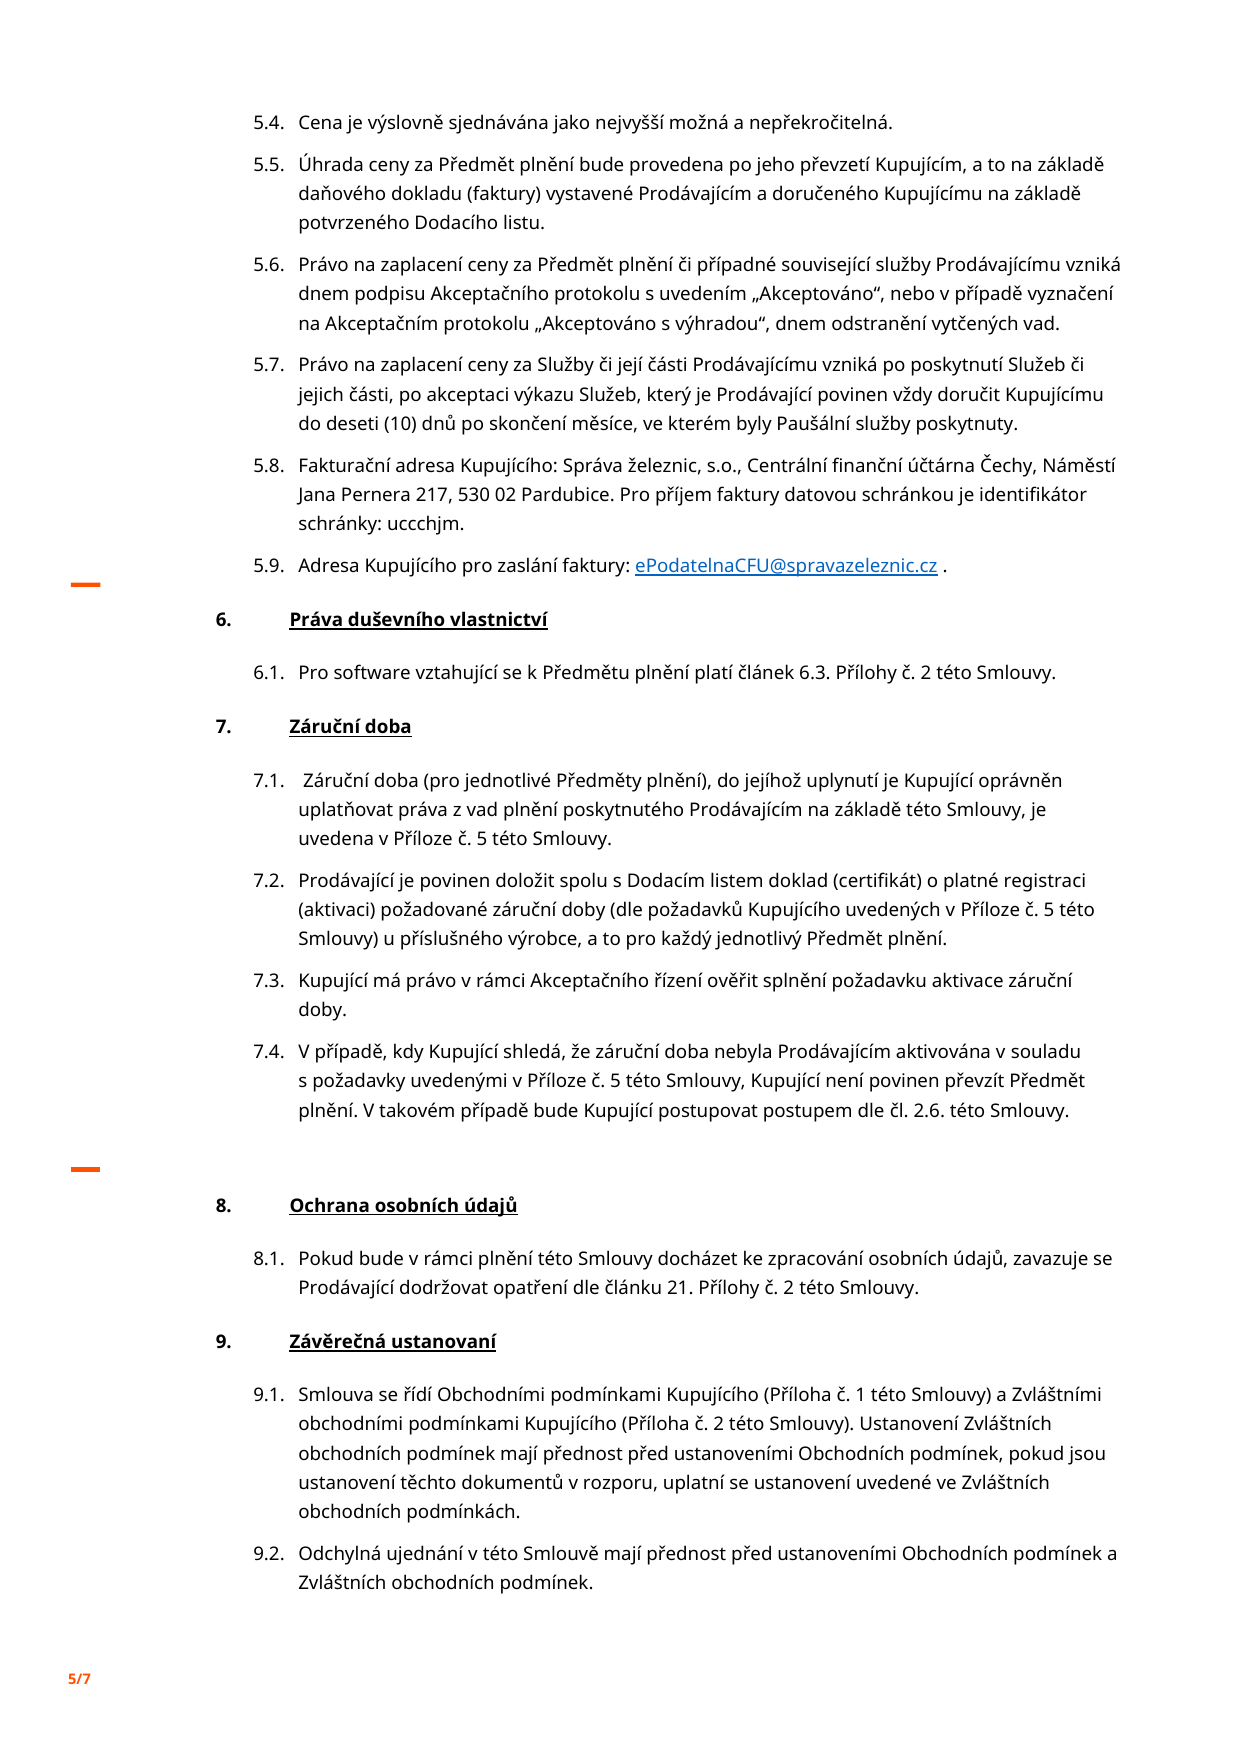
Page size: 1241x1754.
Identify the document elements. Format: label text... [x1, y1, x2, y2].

list Právo na zaplacení ceny za Předmět plnění či případné související služby Prodávajícímu vzniká dnem podpisu Akceptačního protokolu s uvedením „Akceptováno“, nebo v případě vyznačení na Akceptačním protokolu „Akceptováno s výhradou“, dnem odstranění vytčených vad. [253, 251, 1122, 335]
subtitle Práva duševního vlastnictví [216, 607, 1122, 632]
list Prodávající je povinen doložit spolu s Dodacím listem doklad (certifikát) o platné registraci (aktivaci) požadované záruční doby (dle požadavků Kupujícího uvedených v Příloze č. 5 této Smlouvy) u příslušného výrobce, a to pro každý jednotlivý Předmět plnění. [253, 867, 1122, 951]
list Kupující má právo v rámci Akceptačního řízení ověřit splnění požadavku aktivace záruční doby. [253, 967, 1122, 1022]
list V případě, kdy Kupující shledá, že záruční doba nebyla Prodávajícím aktivována v souladu s požadavky uvedenými v Příloze č. 5 této Smlouvy, Kupující není povinen převzít Předmět plnění. V takovém případě bude Kupující postupovat postupem dle čl. 2.6. této Smlouvy. [253, 1038, 1122, 1123]
list Cena je výslovně sjednávána jako nejvyšší možná a nepřekročitelná. [253, 109, 1122, 135]
list Úhrada ceny za Předmět plnění bude provedena po jeho převzetí Kupujícím, a to na základě daňového dokladu (faktury) vystavené Prodávajícím a doručeného Kupujícímu na základě potvrzeného Dodacího listu. [253, 151, 1122, 235]
subtitle Ochrana osobních údajů [216, 1192, 1122, 1217]
list Adresa Kupujícího pro zaslání faktury: ePodatelnaCFU@spravazeleznic.cz . [253, 552, 1122, 578]
subtitle Závěrečná ustanovaní [216, 1328, 1122, 1354]
list Záruční doba (pro jednotlivé Předměty plnění), do jejíhož uplynutí je Kupující oprávněn uplatňovat práva z vad plnění poskytnutého Prodávajícím na základě této Smlouvy, je uvedena v Příloze č. 5 této Smlouvy. [253, 767, 1122, 851]
list Právo na zaplacení ceny za Služby či její části Prodávajícímu vzniká po poskytnutí Služeb či jejich části, po akceptaci výkazu Služeb, který je Prodávající povinen vždy doručit Kupujícímu do deseti (10) dnů po skončení měsíce, ve kterém byly Paušální služby poskytnuty. [253, 352, 1122, 436]
list Odchylná ujednání v této Smlouvě mají přednost před ustanoveními Obchodních podmínek a Zvláštních obchodních podmínek. [253, 1540, 1122, 1595]
list Pokud bude v rámci plnění této Smlouvy docházet ke zpracování osobních údajů, zavazuje se Prodávající dodržovat opatření dle článku 21. Přílohy č. 2 této Smlouvy. [253, 1245, 1122, 1300]
list Pro software vztahující se k Předmětu plnění platí článek 6.3. Přílohy č. 2 této Smlouvy. [253, 659, 1122, 685]
list Smlouva se řídí Obchodními podmínkami Kupujícího (Příloha č. 1 této Smlouvy) a Zvláštními obchodními podmínkami Kupujícího (Příloha č. 2 této Smlouvy). Ustanovení Zvláštních obchodních podmínek mají přednost před ustanoveními Obchodních podmínek, pokud jsou ustanovení těchto dokumentů v rozporu, uplatní se ustanovení uvedené ve Zvláštních obchodních podmínkách. [253, 1381, 1122, 1524]
list Fakturační adresa Kupujícího: Správa železnic, s.o., Centrální finanční účtárna Čechy, Náměstí Jana Pernera 217, 530 02 Pardubice. Pro příjem faktury datovou schránkou je identifikátor schránky: uccchjm. [253, 452, 1122, 536]
subtitle Záruční doba [216, 714, 1122, 739]
